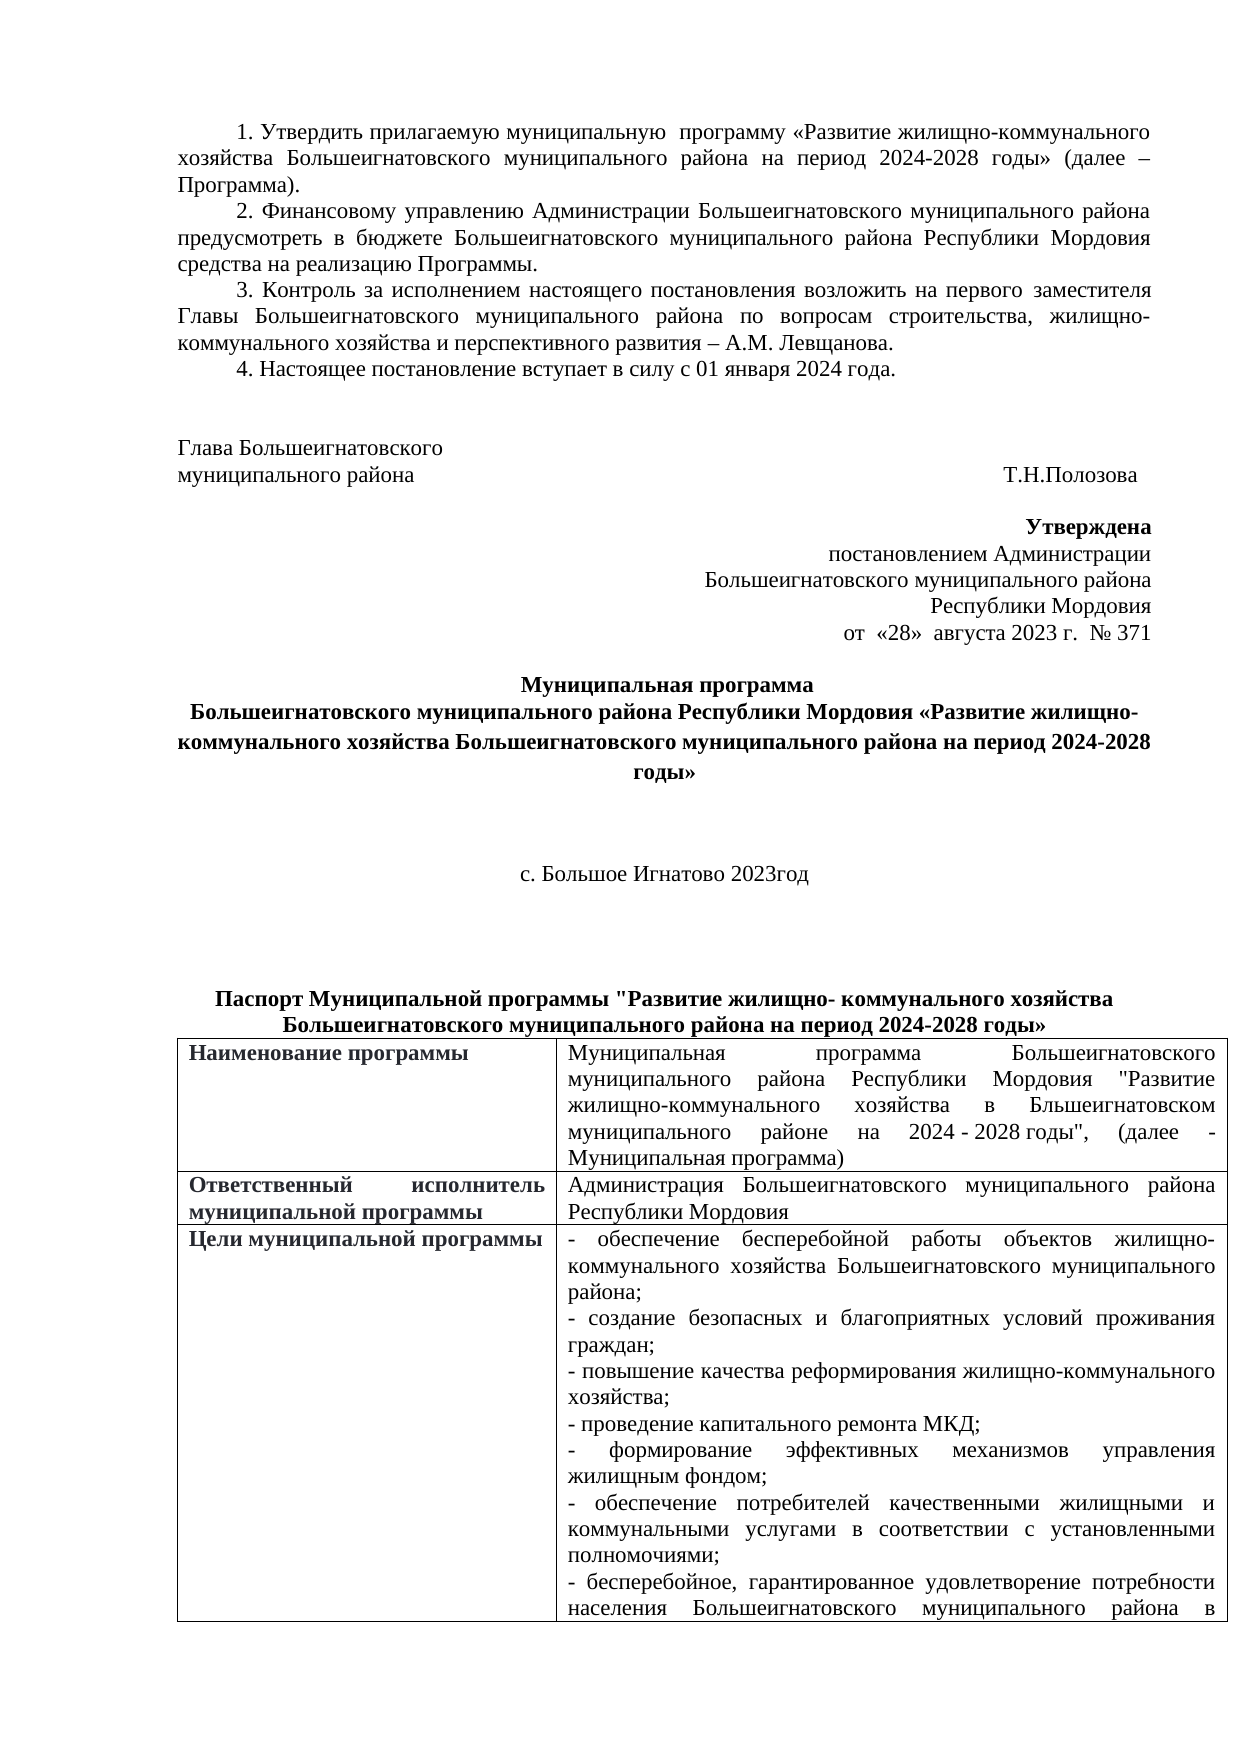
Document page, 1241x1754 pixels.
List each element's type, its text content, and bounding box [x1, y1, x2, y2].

text постановлением Администрации [177, 540, 1152, 566]
text 2. Финансовому управлению Администрации Большеигнатовского муниципального района предусмотреть в бюджете Большеигнатовского муниципального района Республики Мордовия средства на реализацию Программы. [177, 197, 1152, 276]
text Республики Мордовия [177, 592, 1152, 619]
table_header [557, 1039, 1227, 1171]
text 4. Настоящее постановление вступает в силу с 01 января 2024 года. [177, 355, 1152, 382]
text Глава Большеигнатовского [177, 434, 1152, 461]
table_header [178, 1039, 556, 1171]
text Большеигнатовского муниципального района [177, 566, 1152, 592]
text от «28» августа 2023 г. № 371 [177, 619, 1152, 645]
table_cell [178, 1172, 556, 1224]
text Муниципальная программа [177, 672, 1152, 698]
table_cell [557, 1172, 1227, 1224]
text Большеигнатовского муниципального района Республики Мордовия «Развитие жилищно-коммунального хозяйства Большеигнатовского муниципального района на период 2024-2028 годы» [177, 698, 1152, 785]
text 3. Контроль за исполнением настоящего постановления возложить на первого заместителя Главы Большеигнатовского муниципального района по вопросам строительства, жилищно-коммунального хозяйства и перспективного развития – А.М. Левщанова. [177, 276, 1152, 355]
text Паспорт Муниципальной программы "Развитие жилищно- коммунального хозяйства Большеигнатовского муниципального района на период 2024-2028 годы» [177, 985, 1152, 1038]
text муниципального района Т.Н.Полозова [177, 461, 1152, 487]
text Утверждена [177, 513, 1152, 540]
text 1. Утвердить прилагаемую муниципальную программу «Развитие жилищно-коммунального хозяйства Большеигнатовского муниципального района на период 2024-2028 годы» (далее – Программа). [177, 118, 1152, 197]
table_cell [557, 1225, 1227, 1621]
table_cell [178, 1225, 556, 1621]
text с. Большое Игнатово 2023год [177, 860, 1152, 887]
